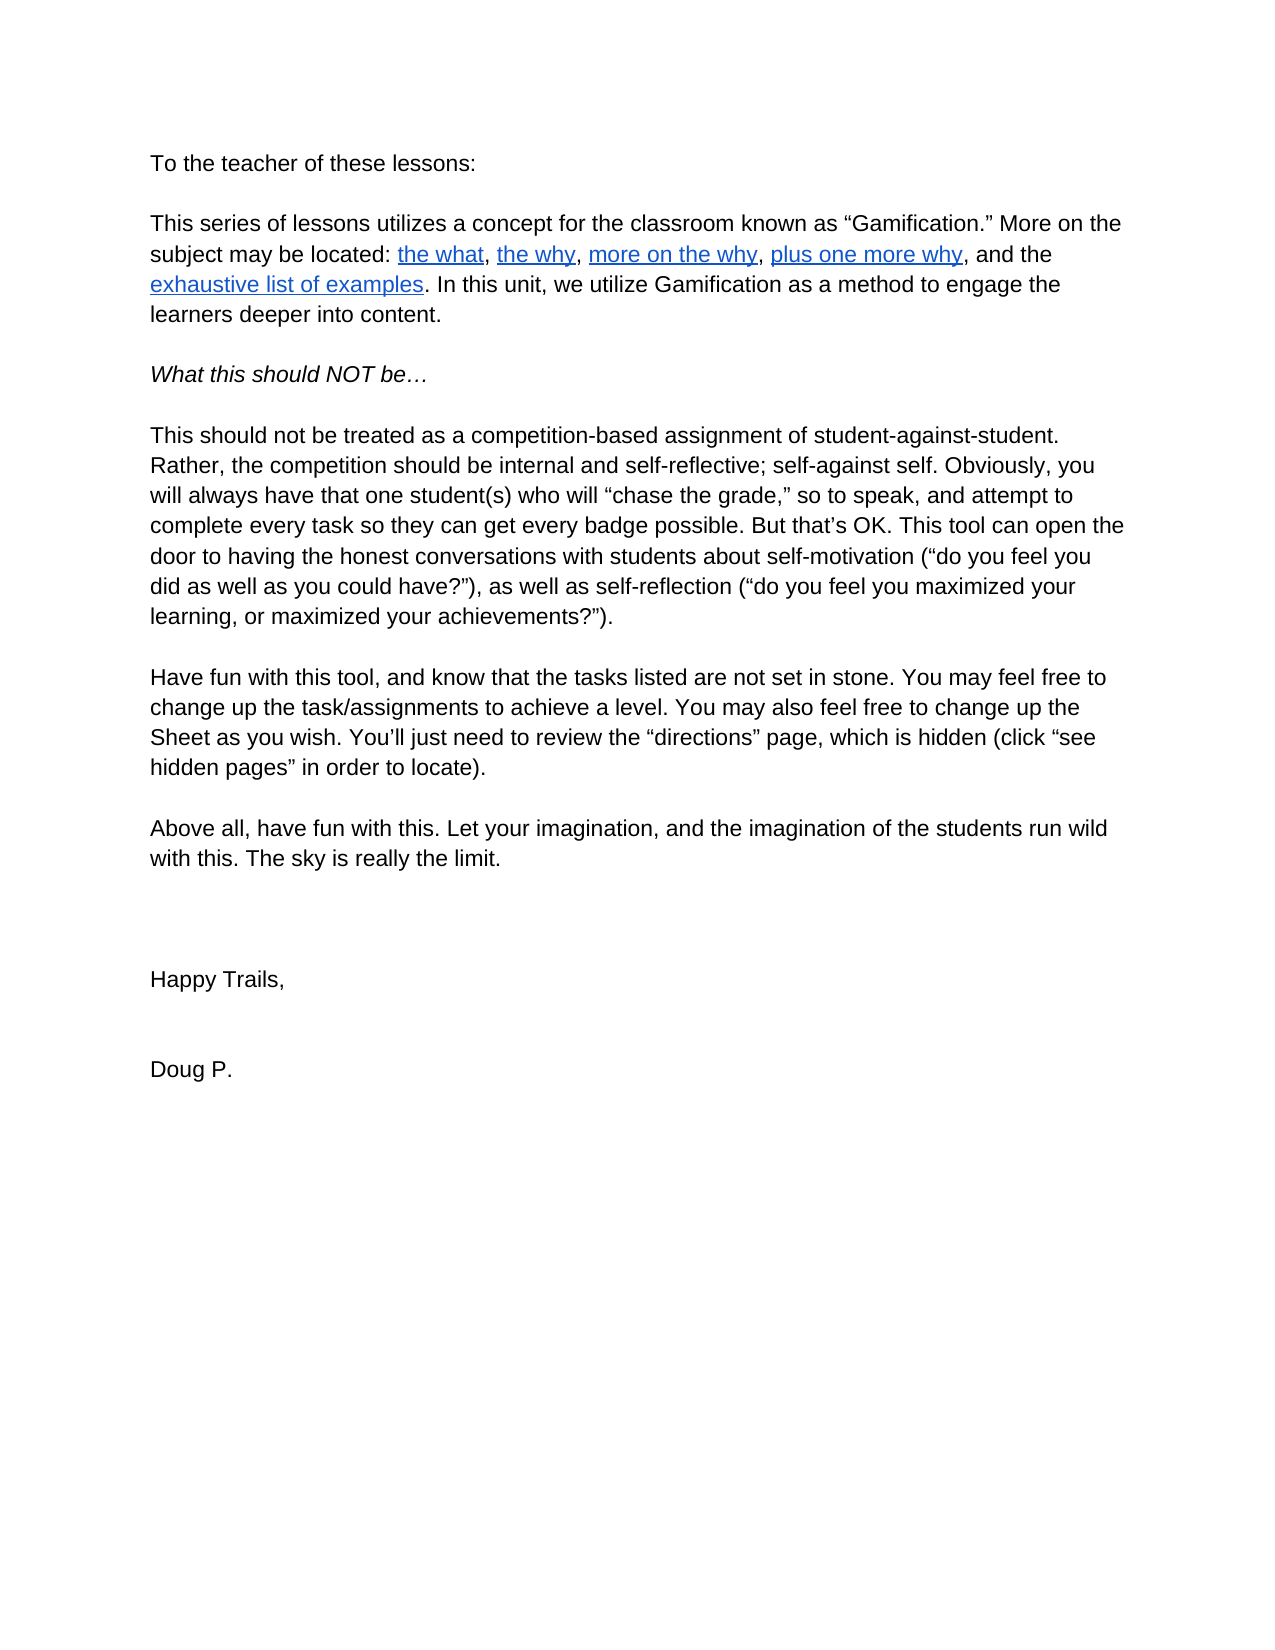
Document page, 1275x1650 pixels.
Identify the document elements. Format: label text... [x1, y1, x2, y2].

text Above all, have fun with this. Let your imagination, and the imagination of the students run wild with this. The sky is really the limit. [150, 814, 1125, 871]
text This should not be treated as a competition-based assignment of student-against-student. Rather, the competition should be internal and self-reflective; self-against self. Obviously, you will always have that one student(s) who will “chase the grade,” so to speak, and attempt to complete every task so they can get every badge possible. But that’s OK. This tool can open the door to having the honest conversations with students about self-motivation (“do you feel you did as well as you could have?”), as well as self-reflection (“do you feel you maximized your learning, or maximized your achievements?”). [150, 422, 1125, 629]
text Have fun with this tool, and know that the tasks listed are not set in stone. You may feel free to change up the task/assignments to achieve a level. You may also feel free to change up the Sheet as you wish. You’ll just need to review the “directions” page, which is hidden (click “see hidden pages” in order to locate). [150, 663, 1125, 781]
text What this should NOT be… [150, 361, 1125, 388]
text Happy Trails, [150, 966, 1125, 992]
text This series of lessons utilizes a concept for the classroom known as “Gamification.” More on the subject may be located: the what, the why, more on the why, plus one more why, and the exhaustive list of examples. In this unit, we utilize Gamification as a method to engage the learners deeper into content. [150, 210, 1125, 327]
text To the teacher of these lessons: [150, 150, 1125, 176]
text Doug P. [150, 1056, 1125, 1083]
